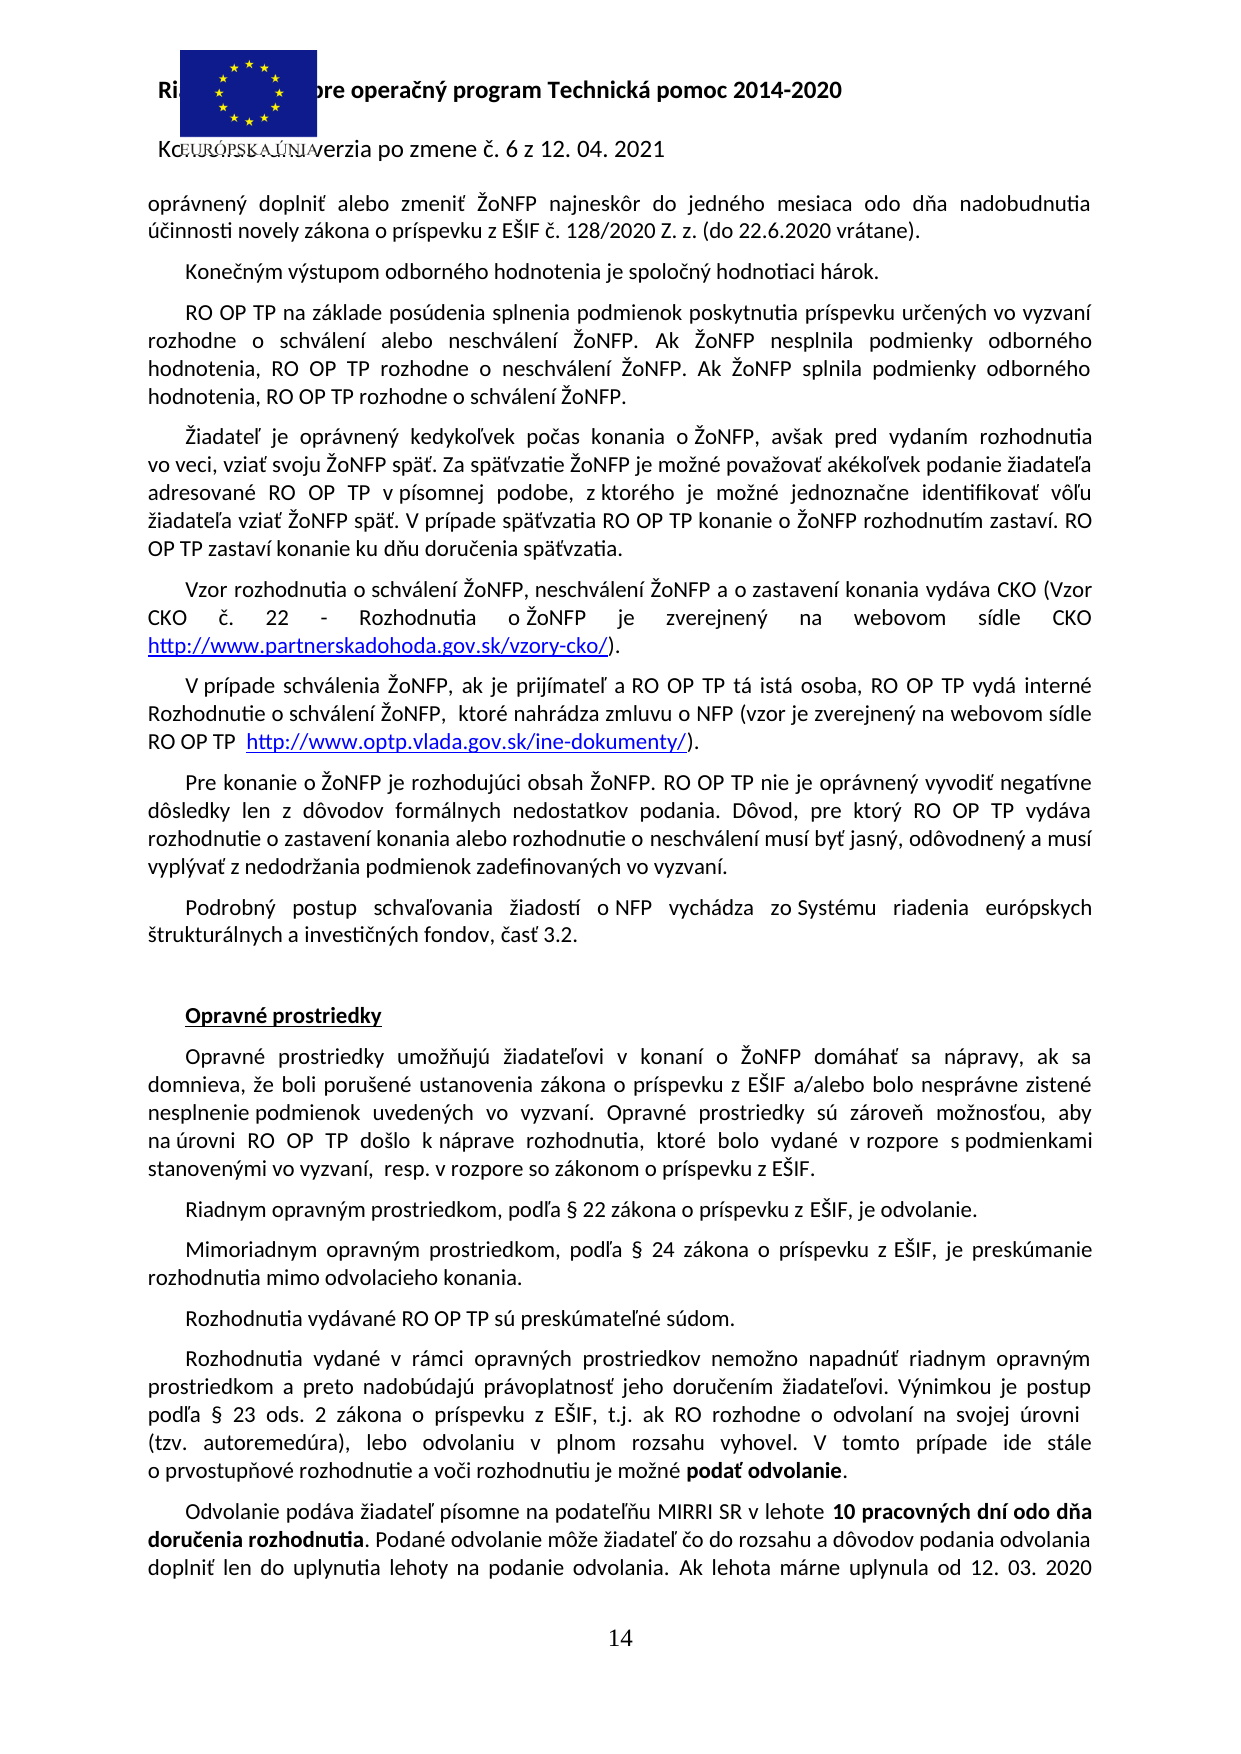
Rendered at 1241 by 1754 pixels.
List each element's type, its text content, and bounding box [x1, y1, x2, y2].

text Konečným výstupom odborného hodnotenia je spoločný hodnotiaci hárok. [185, 257, 1093, 285]
picture [179, 50, 318, 155]
text Opravné prostriedky umožňujú žiadateľovi v konaní o ŽoNFP domáhať sa nápravy, ak sa domnieva, že boli porušené ustanovenia zákona o príspevku z EŠIF a/alebo bolo nesprávne zistené nesplnenie podmienok uvedených vo vyzvaní. Opravné prostriedky sú zároveň možnosťou, aby na úrovni RO OP TP došlo k náprave rozhodnutia, ktoré bolo vydané v rozpore s podmienkami stanovenými vo vyzvaní, resp. v rozpore so zákonom o príspevku z EŠIF. [148, 1042, 1093, 1182]
text V prípade schválenia ŽoNFP, ak je prijímateľ a RO OP TP tá istá osoba, RO OP TP vydá interné Rozhodnutie o schválení ŽoNFP, ktoré nahrádza zmluvu o NFP (vzor je zverejnený na webovom sídle RO OP TP http://www.optp.vlada.gov.sk/ine-dokumenty/). [148, 671, 1093, 756]
text Pre konanie o ŽoNFP je rozhodujúci obsah ŽoNFP. RO OP TP nie je oprávnený vyvodiť negatívne dôsledky len z dôvodov formálnych nedostatkov podania. Dôvod, pre ktorý RO OP TP vydáva rozhodnutie o zastavení konania alebo rozhodnutie o neschválení musí byť jasný, odôvodnený a musí vyplývať z nedodržania podmienok zadefinovaných vo vyzvaní. [148, 768, 1093, 880]
text Mimoriadnym opravným prostriedkom, podľa § 24 zákona o príspevku z EŠIF, je preskúmanie rozhodnutia mimo odvolacieho konania. [148, 1235, 1093, 1291]
text Vzor rozhodnutia o schválení ŽoNFP, neschválení ŽoNFP a o zastavení konania vydáva CKO (Vzor CKO č. 22 - Rozhodnutia o ŽoNFP je zverejnený na webovom sídle CKO http://www.partnerskadohoda.gov.sk/vzory-cko/). [148, 575, 1093, 659]
text Podrobný postup schvaľovania žiadostí o NFP vychádza zo Systému riadenia európskych štrukturálnych a investičných fondov, časť 3.2. [148, 893, 1093, 949]
text Riadnym opravným prostriedkom, podľa § 22 zákona o príspevku z EŠIF, je odvolanie. [148, 1195, 1093, 1223]
text Rozhodnutia vydané v rámci opravných prostriedkov nemožno napadnúť riadnym opravným prostriedkom a preto nadobúdajú právoplatnosť jeho doručením žiadateľovi. Výnimkou je postup podľa § 23 ods. 2 zákona o príspevku z EŠIF, t.j. ak RO rozhodne o odvolaní na svojej úrovni (tzv. autoremedúra), lebo odvolaniu v plnom rozsahu vyhovel. V tomto prípade ide stále o prvostupňové rozhodnutie a voči rozhodnutiu je možné podať odvolanie. [148, 1344, 1093, 1484]
text Opravné prostriedky [148, 1002, 1093, 1030]
text Žiadateľ je oprávnený kedykoľvek počas konania o ŽoNFP, avšak pred vydaním rozhodnutia vo veci, vziať svoju ŽoNFP späť. Za späťvzatie ŽoNFP je možné považovať akékoľvek podanie žiadateľa adresované RO OP TP v písomnej podobe, z ktorého je možné jednoznačne identifikovať vôľu žiadateľa vziať ŽoNFP späť. V prípade späťvzatia RO OP TP konanie o ŽoNFP rozhodnutím zastaví. RO OP TP zastaví konanie ku dňu doručenia späťvzatia. [148, 422, 1093, 562]
text RO OP TP na základe posúdenia splnenia podmienok poskytnutia príspevku určených vo vyzvaní rozhodne o schválení alebo neschválení ŽoNFP. Ak ŽoNFP nesplnila podmienky odborného hodnotenia, RO OP TP rozhodne o neschválení ŽoNFP. Ak ŽoNFP splnila podmienky odborného hodnotenia, RO OP TP rozhodne o schválení ŽoNFP. [148, 298, 1093, 410]
text Rozhodnutia vydávané RO OP TP sú preskúmateľné súdom. [148, 1304, 1093, 1332]
